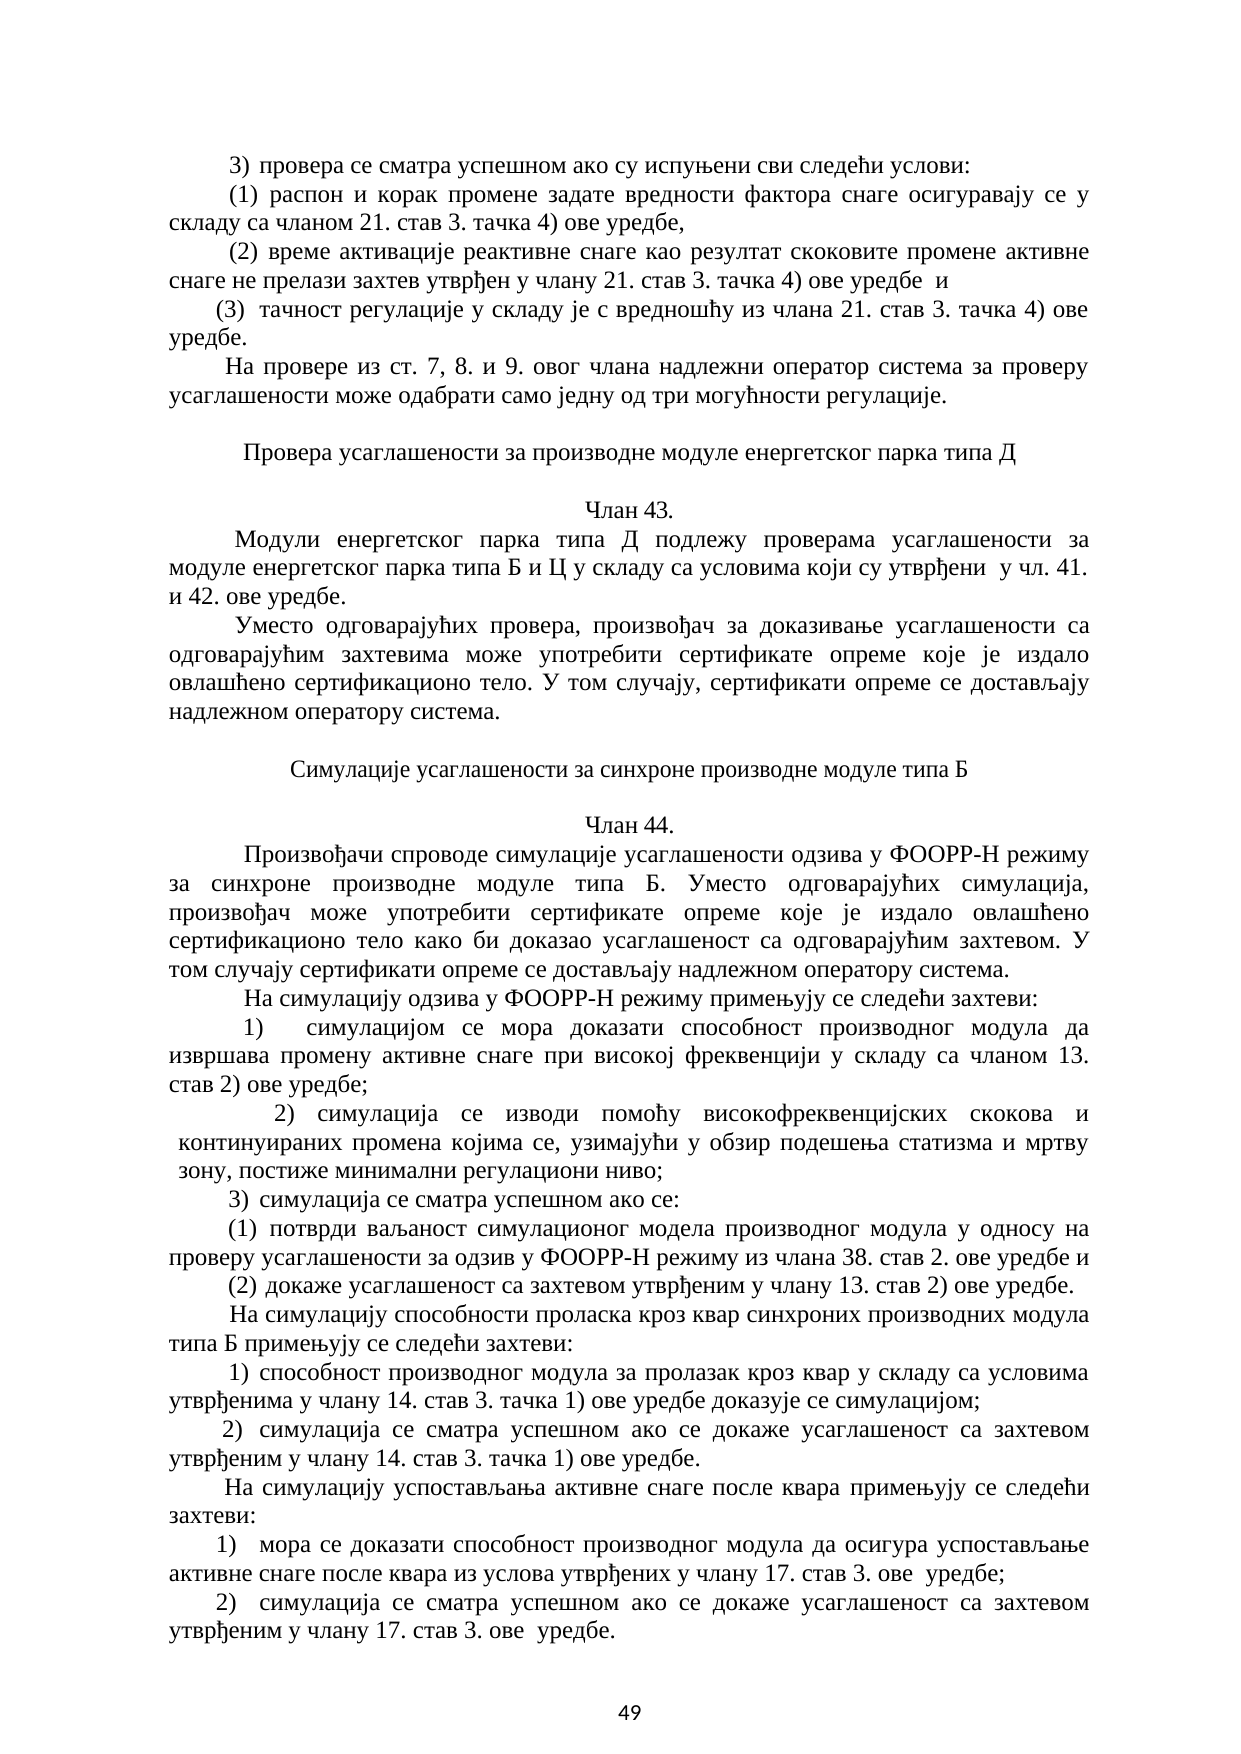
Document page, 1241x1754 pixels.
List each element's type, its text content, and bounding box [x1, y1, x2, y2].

list 1) способност производног модула за пролазак кроз квар у складу са условима утврђенима у члану 14. став 3. тачка 1) ове уредбе доказује се симулацијом; [169, 1357, 1090, 1414]
list 1) мора се доказати способност производног модула да осигура успостављање активне снаге после квара из услова утврђених у члану 17. став 3. ове уредбе; [169, 1529, 1090, 1587]
list време активације реактивне снаге као резултат скоковите промене активне снаге не прелази захтев утврђен у члану 21. став 3. тачка 4) ове уредбе и [169, 236, 1090, 294]
list На симулацију успостављања активне снаге после квара примењују се следећи захтеви: [169, 1472, 1090, 1529]
list 2) симулација се сматра успешном ако се докаже усаглашеност са захтевом утврђеним у члану 14. став 3. тачка 1) ове уредбе. [169, 1414, 1090, 1472]
list 3) провера се сматра успешном ако су испуњени сви следећи услови: [169, 150, 1090, 179]
list 2) симулација се изводи помоћу високофреквенцијских скокова и континуираних промена којима се, узимајући у обзир подешења статизма и мртву зону, постиже минимални регулациони ниво; [169, 1098, 1090, 1184]
text Члан 44. [169, 811, 1090, 839]
text Симулације усаглашености за синхроне производне модуле типа Б [169, 754, 1090, 782]
list На провере из ст. 7, 8. и 9. овог члана надлежни оператор система за проверу усаглашености може одабрати само једну од три могућности регулације. [169, 351, 1090, 409]
list докаже усаглашеност са захтевом утврђеним у члану 13. став 2) ове уредбе. [169, 1271, 1090, 1299]
list тачност регулације у складу је с вредношћу из члана 21. став 3. тачка 4) ове уредбе. [169, 294, 1090, 351]
list потврди ваљаност симулационог модела производног модула у односу на проверу усаглашености за одзив у ФООРР-Н режиму из члана 38. став 2. ове уредбе и [169, 1213, 1090, 1271]
text Члан 43. [169, 495, 1090, 524]
list Уместо одговарајућих провера, произвођач за доказивање усаглашености са одговарајућим захтевима може употребити сертификате опреме које је издало овлашћено сертификационо тело. У том случају, сертификати опреме се достављају надлежном оператору система. [169, 610, 1090, 725]
list Произвођачи спроводе симулације усаглашености одзива у ФООРР-Н режиму за синхроне производне модуле типа Б. Уместо одговарајућих симулација, произвођач може употребити сертификате опреме које је издало овлашћено сертификационо тело како би доказао усаглашеност са одговарајућим захтевом. У том случају сертификати опреме се достављају надлежном оператору система. [169, 839, 1090, 983]
list На симулацију способности проласка кроз квар синхроних производних модула типа Б примењују се следећи захтеви: [169, 1299, 1090, 1357]
list 3) симулација се сматра успешном ако се: [169, 1184, 1090, 1213]
list распон и корак промене задате вредности фактора снаге осигуравају се у складу са чланом 21. став 3. тачка 4) ове уредбе, [169, 179, 1090, 236]
list Модули енергетског парка типа Д подлежу проверама усаглашености за модуле енергетског парка типа Б и Ц у складу са условима који су утврђени у чл. 41. и 42. ове уредбе. [169, 524, 1090, 610]
list 1) симулацијом се мора доказати способност производног модула да извршава промену активне снаге при високој фреквенцији у складу са чланом 13. став 2) ове уредбе; [169, 1012, 1090, 1098]
list На симулацију одзива у ФООРР-Н режиму примењују се следећи захтеви: [169, 983, 1090, 1012]
text Провера усаглашености за производне модуле енергетског парка типа Д [169, 437, 1090, 466]
list 2) симулација се сматра успешном ако се докаже усаглашеност са захтевом утврђеним у члану 17. став 3. ове уредбе. [169, 1587, 1090, 1644]
